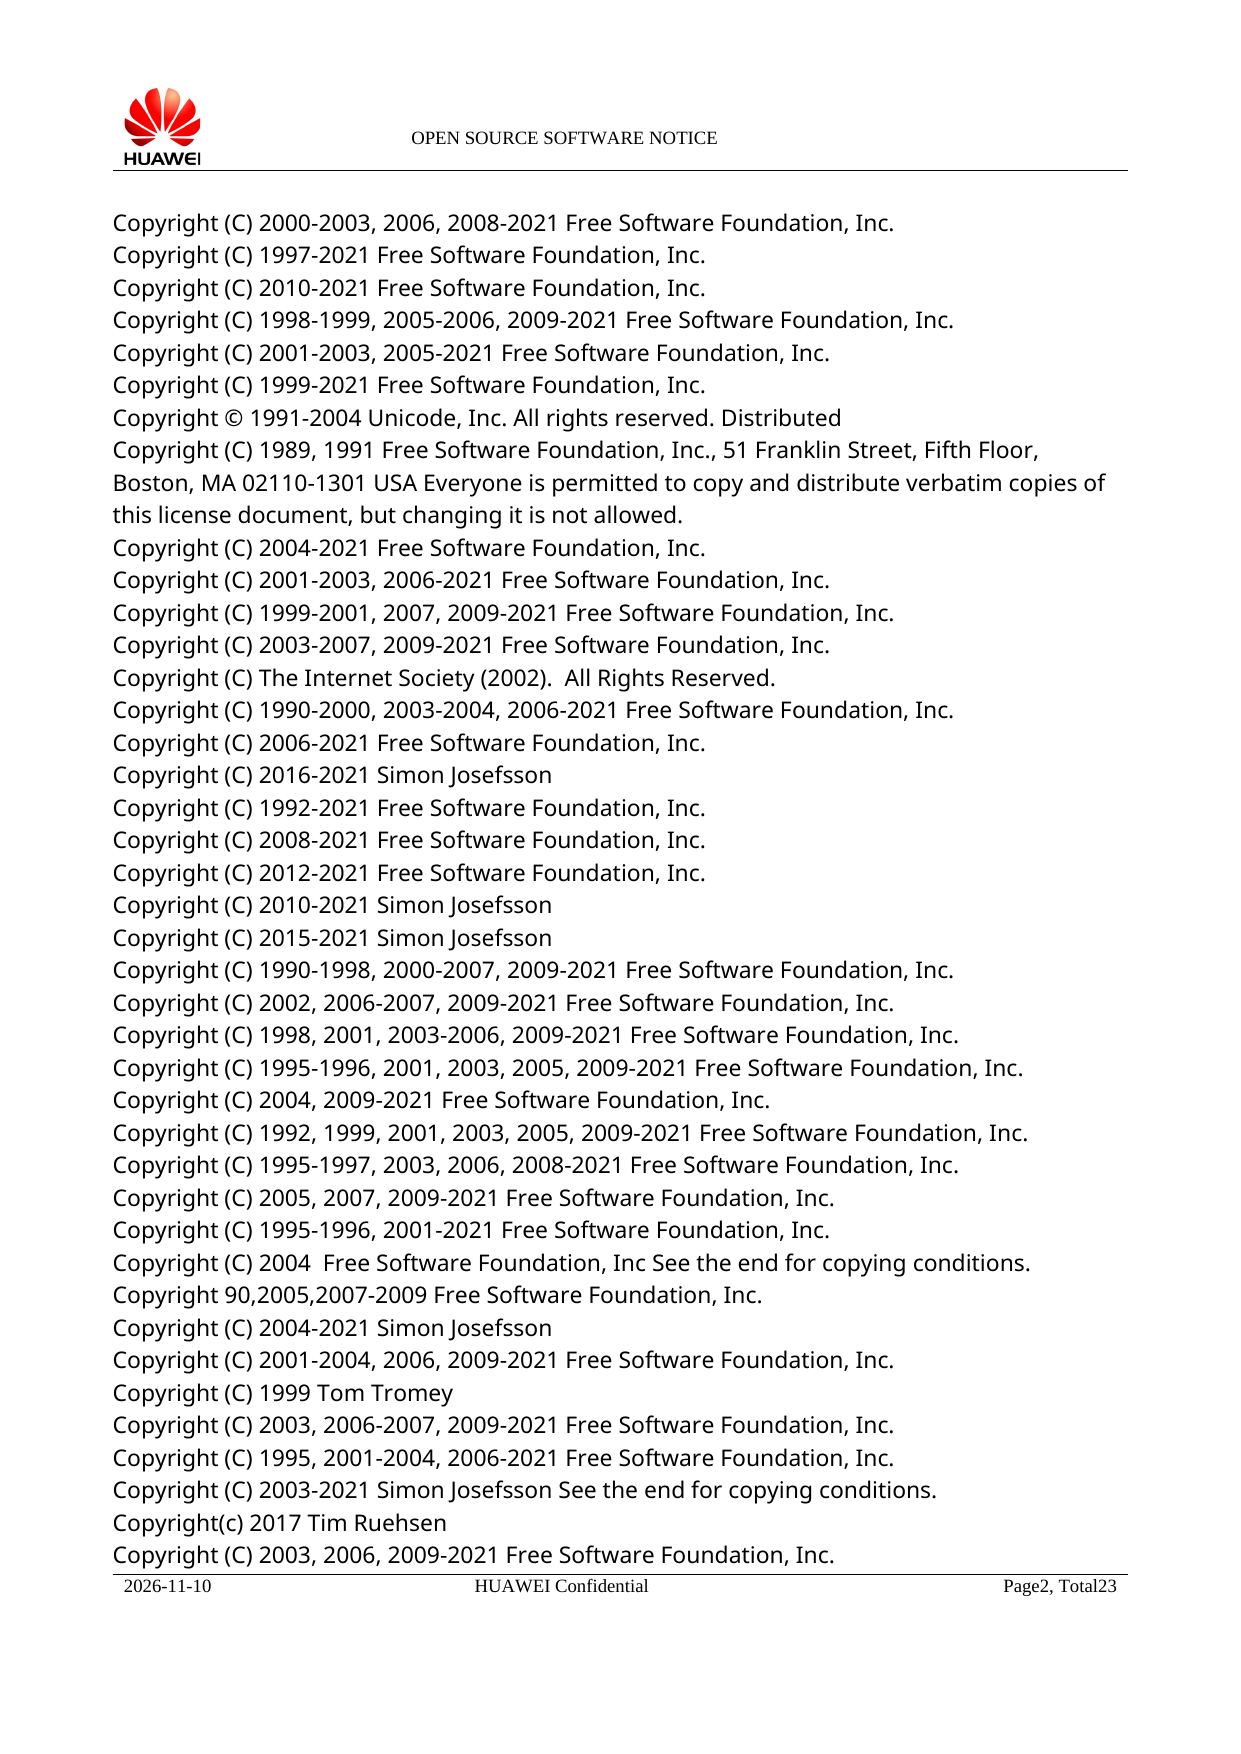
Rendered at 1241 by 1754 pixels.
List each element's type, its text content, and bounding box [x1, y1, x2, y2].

picture [124, 88, 201, 165]
